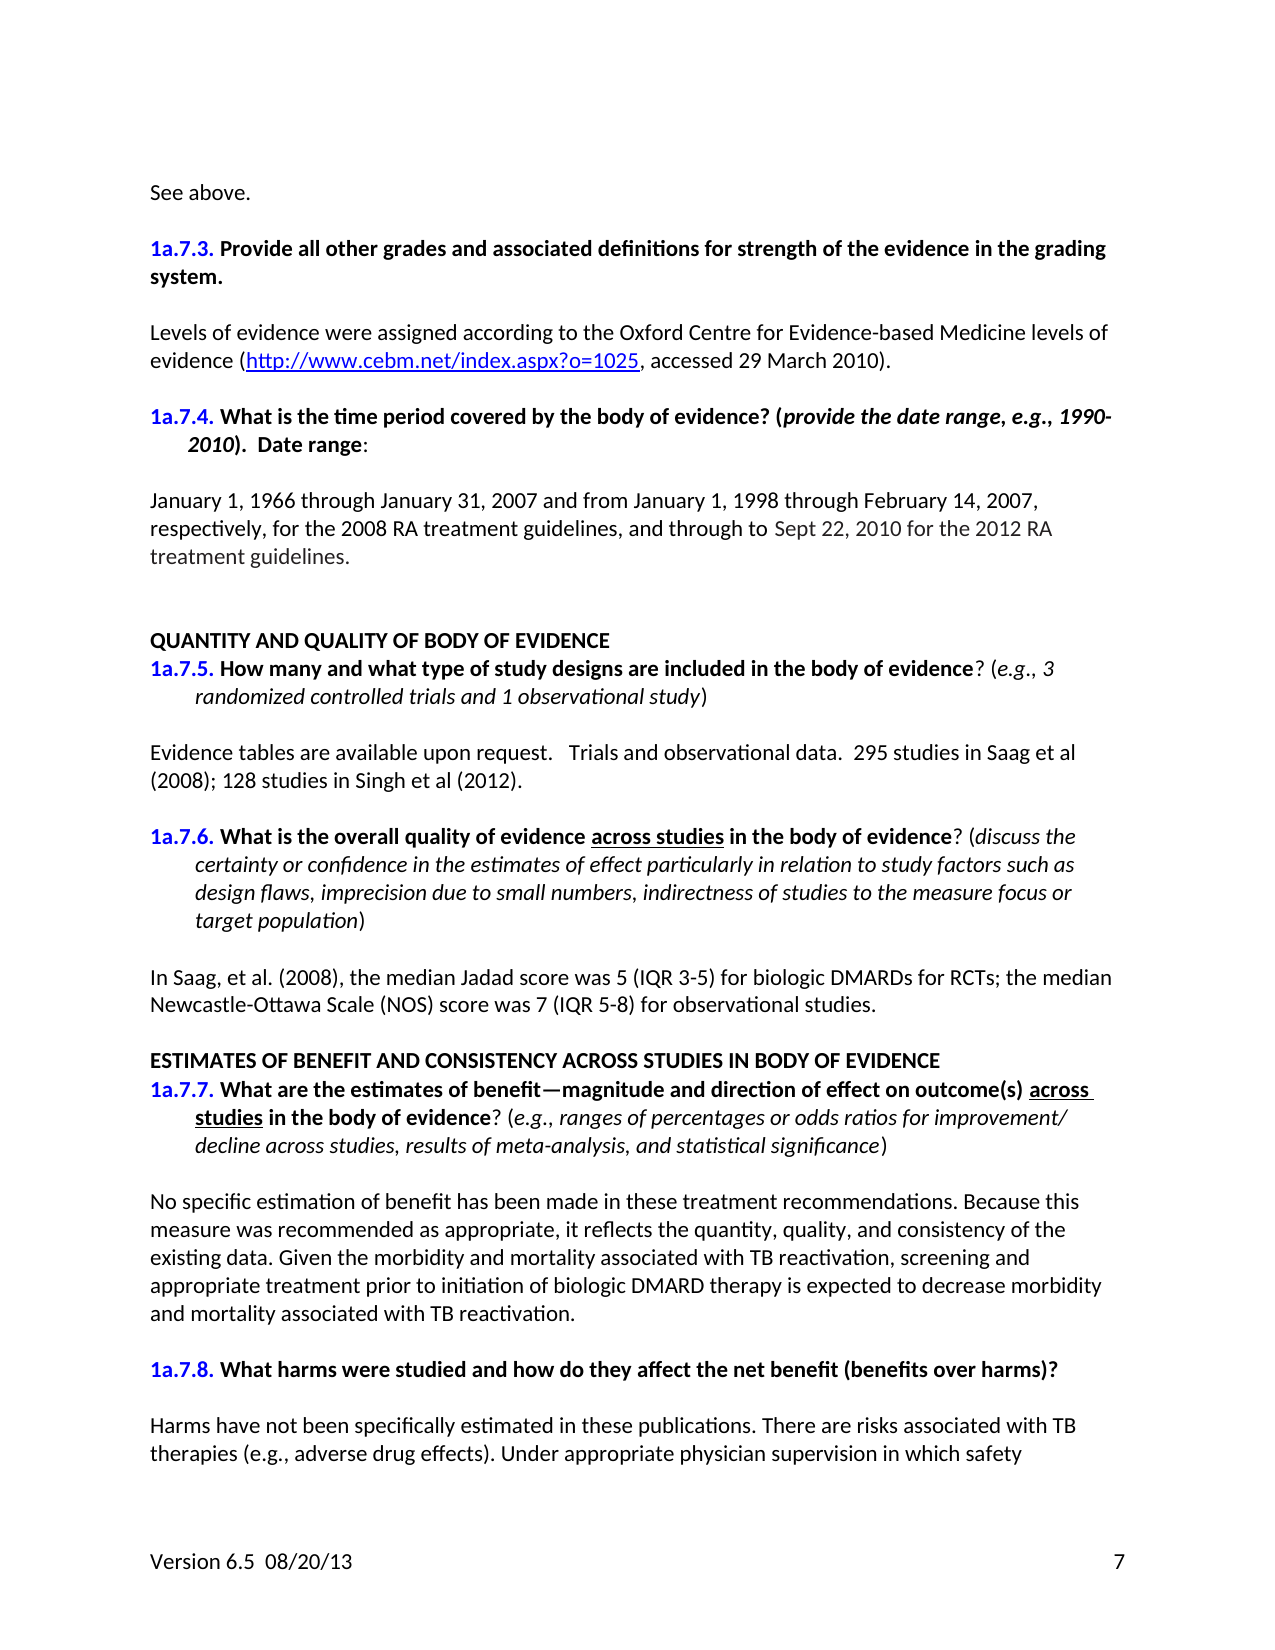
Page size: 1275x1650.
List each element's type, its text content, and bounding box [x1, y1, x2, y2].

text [150, 1411, 1125, 1467]
text 1a.7.8. What harms were studied and how do they affect the net benefit (benefits over harms)? [150, 1355, 1125, 1383]
text QUANTITY AND QUALITY OF BODY OF EVIDENCE [150, 626, 1125, 654]
text 1a.7.7. What are the estimates of benefit—magnitude and direction of effect on outcome(s) across studies in the body of evidence? (e.g., ranges of percentages or odds ratios for improvement/ decline across studies, results of meta-analysis, and statistical significance) [150, 1075, 1125, 1159]
text 1a.7.5. How many and what type of study designs are included in the body of evidence? (e.g., 3 randomized controlled trials and 1 observational study) [150, 654, 1125, 710]
text 1a.7.6. What is the overall quality of evidence across studies in the body of evidence? (discuss the certainty or confidence in the estimates of effect particularly in relation to study factors such as design flaws, imprecision due to small numbers, indirectness of studies to the measure focus or target population) [150, 822, 1125, 934]
text No specific estimation of benefit has been made in these treatment recommendations. Because this measure was recommended as appropriate, it reflects the quantity, quality, and consistency of the existing data. Given the morbidity and mortality associated with TB reactivation, screening and appropriate treatment prior to initiation of biologic DMARD therapy is expected to decrease morbidity and mortality associated with TB reactivation. [150, 1187, 1125, 1327]
text ESTIMATES OF BENEFIT AND CONSISTENCY ACROSS STUDIES IN BODY OF EVIDENCE [150, 1047, 1125, 1075]
text 1a.7.4. What is the time period covered by the body of evidence? (provide the date range, e.g., 1990-2010). Date range: [150, 402, 1125, 458]
text Levels of evidence were assigned according to the Oxford Centre for Evidence-based Medicine levels of evidence (http://www.cebm.net/index.aspx?o=1025, accessed 29 March 2010). [150, 318, 1125, 374]
text Evidence tables are available upon request. Trials and observational data. 295 studies in Saag et al (2008); 128 studies in Singh et al (2012). [150, 738, 1125, 794]
text 1a.7.3. Provide all other grades and associated definitions for strength of the evidence in the grading system. [150, 234, 1125, 290]
text In Saag, et al. (2008), the median Jadad score was 5 (IQR 3-5) for biologic DMARDs for RCTs; the median Newcastle-Ottawa Scale (NOS) score was 7 (IQR 5-8) for observational studies. [150, 963, 1125, 1019]
text January 1, 1966 through January 31, 2007 and from January 1, 1998 through February 14, 2007, respectively, for the 2008 RA treatment guidelines, and through to Sept 22, 2010 for the 2012 RA treatment guidelines. [150, 486, 1125, 570]
text See above. [150, 178, 1125, 206]
